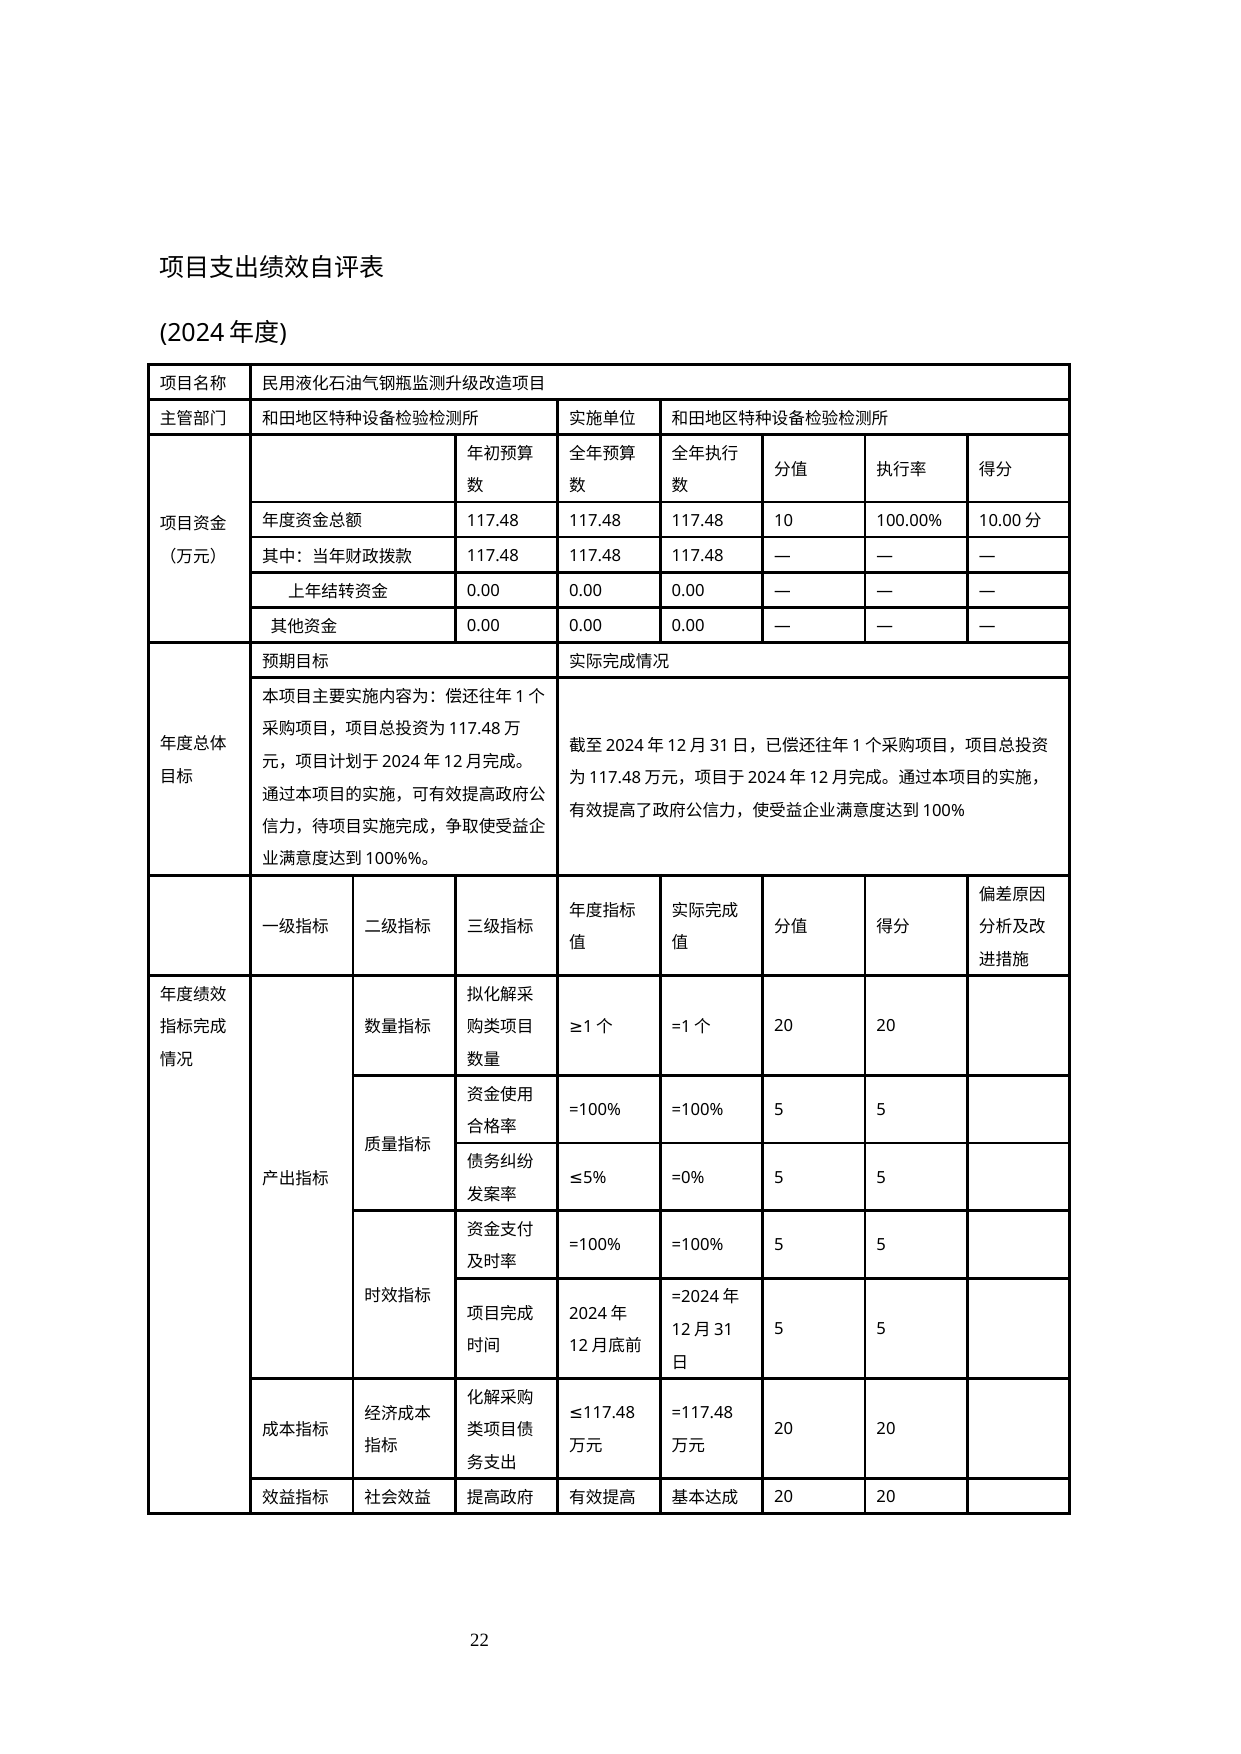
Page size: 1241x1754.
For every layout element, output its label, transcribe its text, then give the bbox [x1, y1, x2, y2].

table_cell 效益指标 [252, 1480, 352, 1512]
table_cell 拟化解采购类项目数量 [457, 977, 556, 1074]
table_cell 化解采购类项目债务支出 [457, 1380, 556, 1477]
table_cell =100% [559, 1212, 659, 1277]
table_cell 成本指标 [252, 1380, 352, 1477]
table_cell =117.48万元 [662, 1380, 761, 1477]
table_cell 20 [764, 1480, 864, 1512]
table_cell 分值 [764, 877, 864, 974]
table_cell 5 [866, 1280, 966, 1377]
table_cell — [764, 538, 864, 571]
table_cell 117.48 [457, 538, 556, 571]
table_cell 上年结转资金 [252, 574, 454, 606]
table_cell 年度总体目标 [150, 644, 249, 874]
table_cell — [969, 609, 1068, 641]
table_cell 年度资金总额 [252, 503, 454, 536]
table_cell =1个 [662, 977, 761, 1074]
table_cell 年度绩效指标完成情况 [150, 977, 249, 1512]
table_cell 实际完成情况 [559, 644, 1068, 676]
table_cell 二级指标 [354, 877, 454, 974]
table_cell 时效指标 [354, 1212, 454, 1377]
table_cell — [969, 538, 1068, 571]
table_cell 20 [764, 977, 864, 1074]
table_cell 实施单位 [559, 401, 659, 433]
table_cell — [764, 609, 864, 641]
table_cell 债务纠纷发案率 [457, 1144, 556, 1209]
table_cell 项目资金 （万元） [150, 436, 249, 641]
table_cell 2024年12月底前 [559, 1280, 659, 1377]
table_cell 预期目标 [252, 644, 556, 676]
table_cell [252, 436, 454, 501]
table_cell 100.00% [866, 503, 966, 536]
table_cell 20 [866, 977, 966, 1074]
table_cell 117.48 [559, 503, 659, 536]
table_cell — [969, 574, 1068, 606]
table_cell [969, 1077, 1068, 1142]
table_cell 10.00分 [969, 503, 1068, 536]
table_cell 全年执行数 [662, 436, 761, 501]
table_cell 20 [866, 1480, 966, 1512]
table_cell 民用液化石油气钢瓶监测升级改造项目 [252, 366, 1068, 398]
table_cell 5 [764, 1077, 864, 1142]
table_cell 5 [866, 1212, 966, 1277]
table_cell 20 [764, 1380, 864, 1477]
table_cell [969, 1480, 1068, 1512]
table_cell 117.48 [559, 538, 659, 571]
table_cell 资金支付及时率 [457, 1212, 556, 1277]
table_cell 0.00 [559, 574, 659, 606]
table_cell 执行率 [866, 436, 966, 501]
table_cell 117.48 [662, 538, 761, 571]
table_cell 基本达成目标 [662, 1480, 761, 1512]
table_cell 实际完成值 [662, 877, 761, 974]
table_cell =0% [662, 1144, 761, 1209]
table_cell 偏差原因分析及改进措施 [969, 877, 1068, 974]
table_cell 项目名称 [150, 366, 249, 398]
table_cell 10 [764, 503, 864, 536]
table_cell 本项目主要实施内容为：偿还往年1个采购项目，项目总投资为117.48万元，项目计划于2024年12月完成。通过本项目的实施，可有效提高政府公信力，待项目实施完成，争取使受益企业满意度达到100%%。 [252, 679, 556, 874]
table_cell [969, 1144, 1068, 1209]
table_cell [150, 877, 249, 974]
table_cell 提高政府公信力 [457, 1480, 556, 1512]
table_cell 项目完成时间 [457, 1280, 556, 1377]
table_cell 5 [764, 1144, 864, 1209]
table_cell 和田地区特种设备检验检测所 [252, 401, 556, 433]
table_cell 分值 [764, 436, 864, 501]
table_cell 5 [764, 1212, 864, 1277]
table_cell 得分 [969, 436, 1068, 501]
table_cell 0.00 [662, 574, 761, 606]
table_cell 社会效益指标 [354, 1480, 454, 1512]
table_cell 20 [866, 1380, 966, 1477]
table_cell 截至2024年12月31日，已偿还往年1个采购项目，项目总投资为117.48万元，项目于2024年12月完成。通过本项目的实施，有效提高了政府公信力，使受益企业满意度达到100% [559, 679, 1068, 874]
table_header 项目支出绩效自评表 [148, 233, 1070, 298]
table_cell — [866, 538, 966, 571]
table_cell 得分 [866, 877, 966, 974]
table_cell [969, 1380, 1068, 1477]
table_cell 117.48 [662, 503, 761, 536]
table_cell 有效提高 [559, 1480, 659, 1512]
table_cell 0.00 [457, 609, 556, 641]
table_cell — [866, 609, 966, 641]
table_cell (2024年度) [148, 298, 1070, 363]
table_cell =100% [559, 1077, 659, 1142]
table_cell 数量指标 [354, 977, 454, 1074]
table_cell ≤5% [559, 1144, 659, 1209]
table_cell 0.00 [662, 609, 761, 641]
table_cell 0.00 [559, 609, 659, 641]
table_cell =100% [662, 1212, 761, 1277]
table_cell 经济成本指标 [354, 1380, 454, 1477]
table_cell 三级指标 [457, 877, 556, 974]
table_cell [969, 977, 1068, 1074]
table_cell — [764, 574, 864, 606]
table_cell — [866, 574, 966, 606]
table_cell 117.48 [457, 503, 556, 536]
table_cell =100% [662, 1077, 761, 1142]
table_cell 其他资金 [252, 609, 454, 641]
table_cell 其中：当年财政拨款 [252, 538, 454, 571]
table_cell 全年预算数 [559, 436, 659, 501]
table_cell [969, 1280, 1068, 1377]
table_cell 5 [866, 1077, 966, 1142]
table_cell 年初预算数 [457, 436, 556, 501]
table_cell ≤117.48万元 [559, 1380, 659, 1477]
table_cell =2024年12月31日 [662, 1280, 761, 1377]
table_cell 质量指标 [354, 1077, 454, 1209]
table_cell ≥1个 [559, 977, 659, 1074]
table_cell 年度指标值 [559, 877, 659, 974]
table_cell 一级指标 [252, 877, 352, 974]
table_cell 5 [764, 1280, 864, 1377]
table_cell 产出指标 [252, 977, 352, 1377]
table_cell [969, 1212, 1068, 1277]
table_cell 和田地区特种设备检验检测所 [662, 401, 1068, 433]
table_cell 0.00 [457, 574, 556, 606]
table_cell 5 [866, 1144, 966, 1209]
table_cell 资金使用合格率 [457, 1077, 556, 1142]
table_cell 主管部门 [150, 401, 249, 433]
